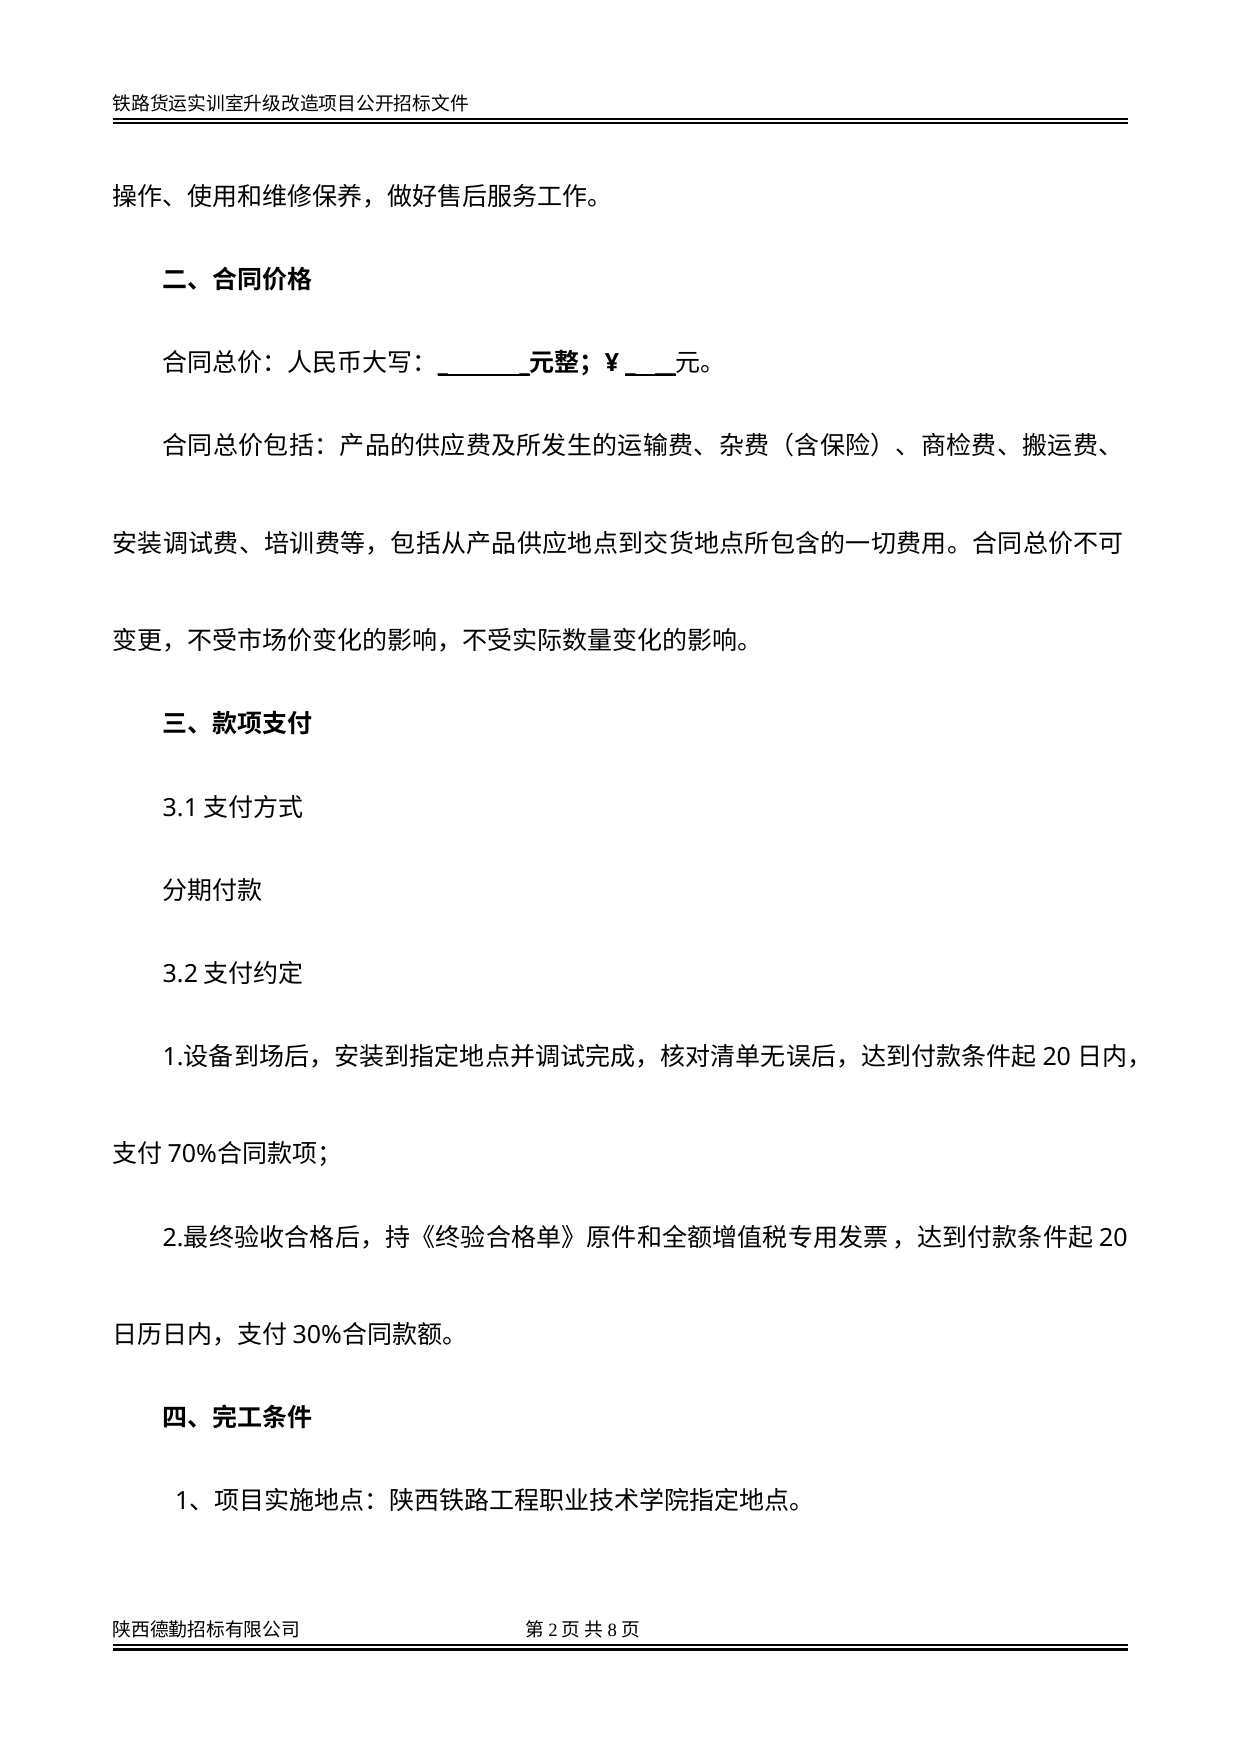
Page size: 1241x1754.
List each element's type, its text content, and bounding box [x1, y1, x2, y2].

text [112, 162, 1128, 227]
text 分期付款 [112, 856, 1128, 921]
text 2.最终验收合格后，持《终验合格单》原件和全额增值税专用发票，达到付款条件起20日历日内，支付30%合同款额。 [112, 1203, 1128, 1365]
text 3.2支付约定 [112, 939, 1128, 1004]
text 合同总价包括：产品的供应费及所发生的运输费、杂费（含保险）、商检费、搬运费、安装调试费、培训费等，包括从产品供应地点到交货地点所包含的一切费用。合同总价不可变更，不受市场价变化的影响，不受实际数量变化的影响。 [112, 411, 1128, 671]
text 合同总价：人民币大写：_ _元整；¥ _ __元。 [112, 328, 1128, 393]
text 1、项目实施地点：陕西铁路工程职业技术学院指定地点。 [112, 1466, 1128, 1531]
text 四、完工条件 [112, 1383, 1128, 1448]
text 3.1支付方式 [112, 773, 1128, 838]
text 1.设备到场后，安装到指定地点并调试完成，核对清单无误后，达到付款条件起20 日内，支付70%合同款项； [112, 1022, 1128, 1184]
text 二、合同价格 [112, 245, 1128, 310]
text 三、款项支付 [112, 689, 1128, 754]
